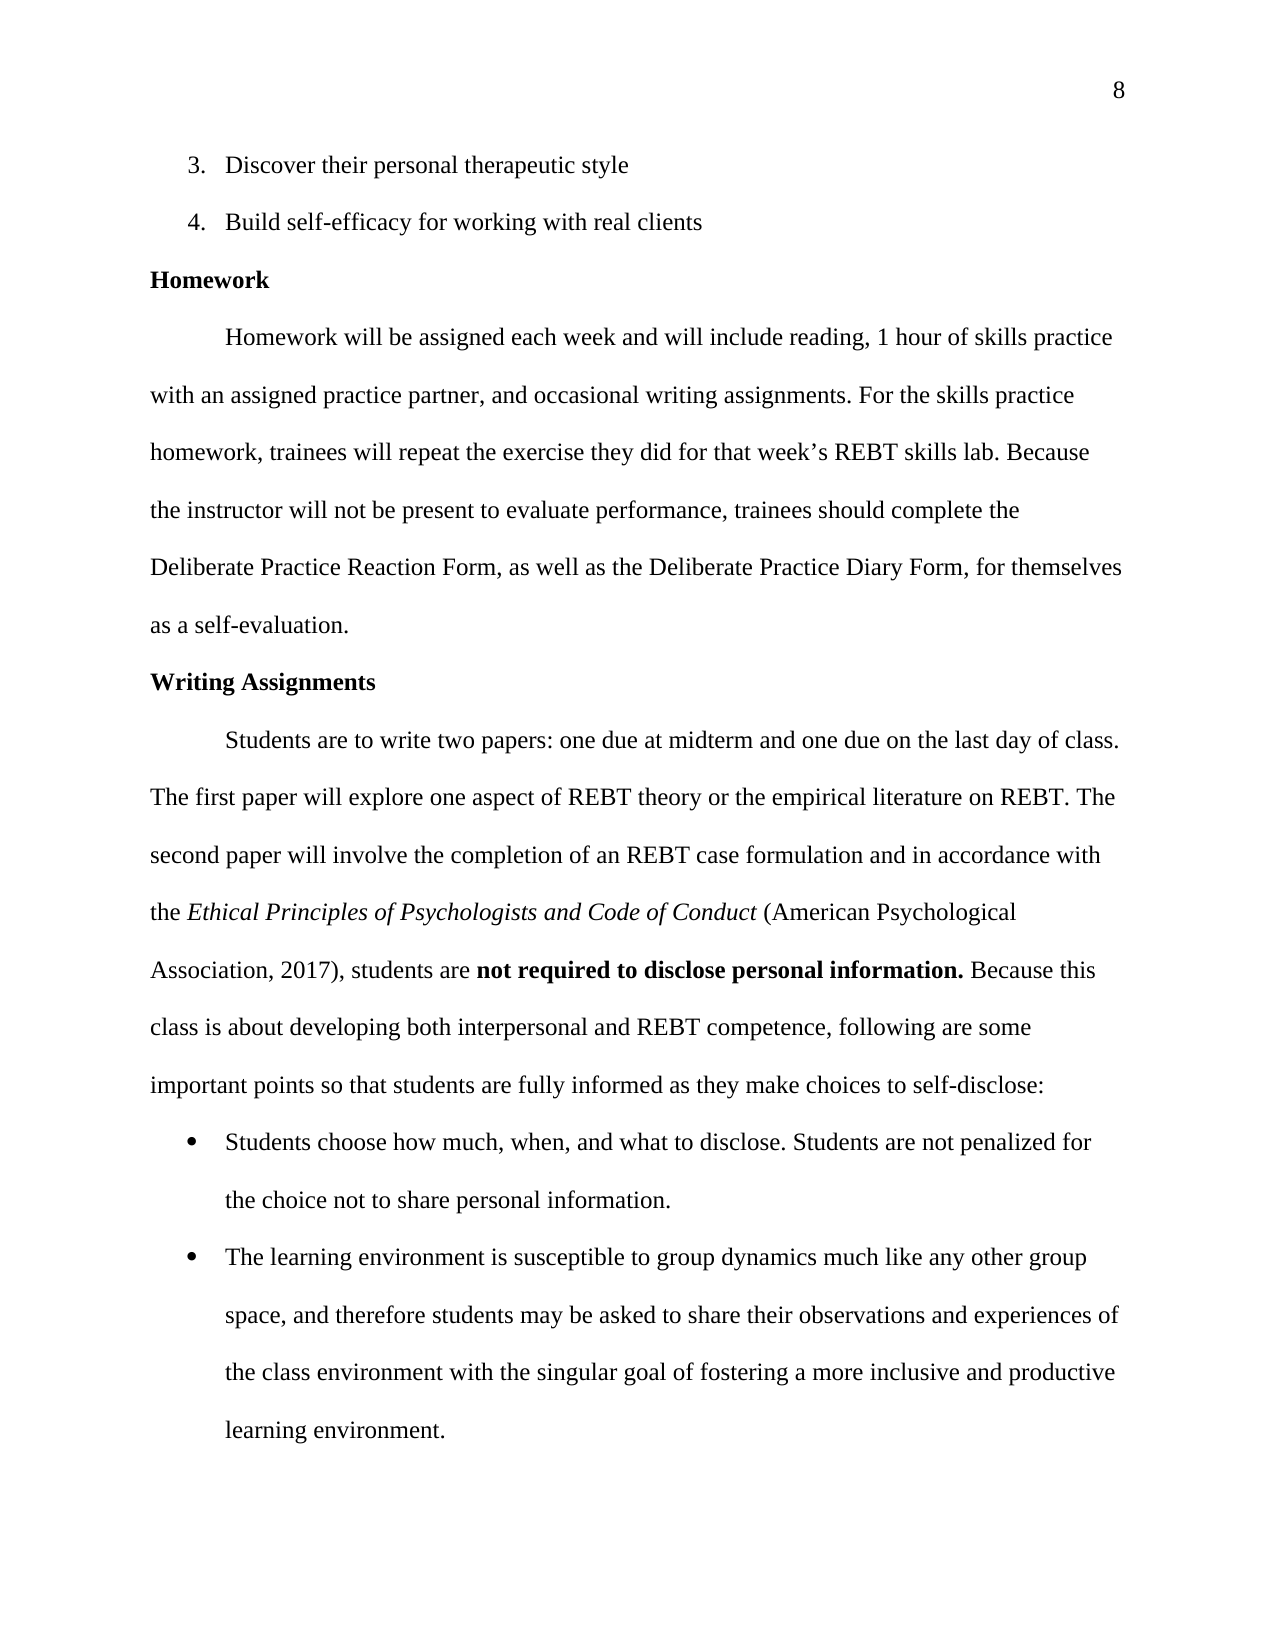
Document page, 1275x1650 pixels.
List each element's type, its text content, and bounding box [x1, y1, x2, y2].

list Build self-efficacy for working with real clients [187, 207, 1125, 236]
text Writing Assignments [150, 667, 1125, 696]
list Students choose how much, when, and what to disclose. Students are not penalized for the choice not to share personal information. [187, 1127, 1125, 1214]
list The learning environment is susceptible to group dynamics much like any other group space, and therefore students may be asked to share their observations and experiences of the class environment with the singular goal of fostering a more inclusive and productive learning environment. [187, 1242, 1125, 1444]
text Students are to write two papers: one due at midterm and one due on the last day of class. The first paper will explore one aspect of REBT theory or the empirical literature on REBT. The second paper will involve the completion of an REBT case formulation and in accordance with the Ethical Principles of Psychologists and Code of Conduct (American Psychological Association, 2017), students are not required to disclose personal information. Because this class is about developing both interpersonal and REBT competence, following are some important points so that students are fully informed as they make choices to self-disclose: [150, 725, 1125, 1099]
text Homework [150, 265, 1125, 294]
list Discover their personal therapeutic style [187, 150, 1125, 179]
text Homework will be assigned each week and will include reading, 1 hour of skills practice with an assigned practice partner, and occasional writing assignments. For the skills practice homework, trainees will repeat the exercise they did for that week’s REBT skills lab. Because the instructor will not be present to evaluate performance, trainees should complete the Deliberate Practice Reaction Form, as well as the Deliberate Practice Diary Form, for themselves as a self-evaluation. [150, 322, 1125, 639]
